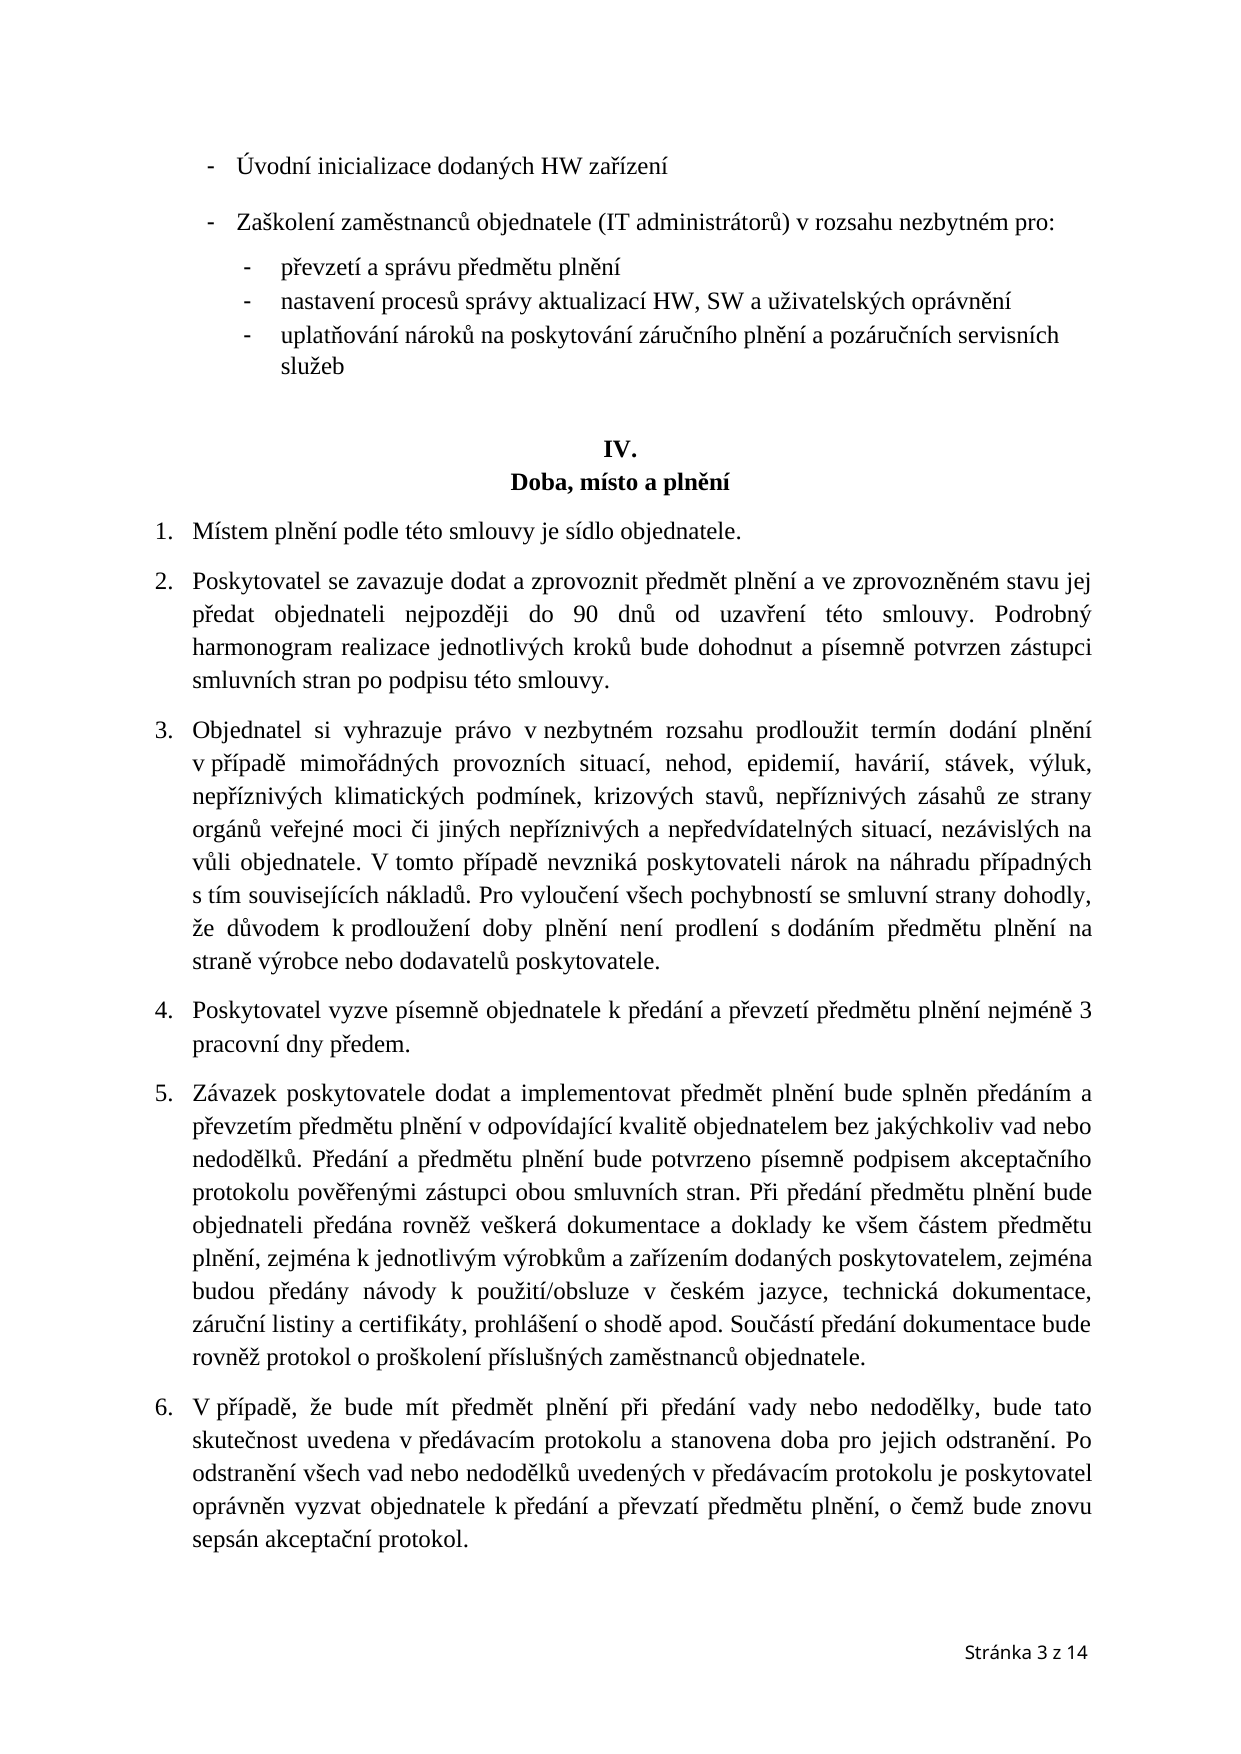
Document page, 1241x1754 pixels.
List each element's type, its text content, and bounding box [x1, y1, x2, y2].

subtitle Místem plnění podle této smlouvy je sídlo objednatele. [154, 516, 1093, 545]
subtitle V případě, že bude mít předmět plnění při předání vady nebo nedodělky, bude tato skutečnost uvedena v předávacím protokolu a stanovena doba pro jejich odstranění. Po odstranění všech vad nebo nedodělků uvedených v předávacím protokolu je poskytovatel oprávněn vyzvat objednatele k předání a převzatí předmětu plnění, o čemž bude znovu sepsán akceptační protokol. [154, 1392, 1093, 1553]
subtitle Zaškolení zaměstnanců objednatele (IT administrátorů) v rozsahu nezbytném pro: [207, 203, 1093, 237]
subtitle Doba, místo a plnění [148, 467, 1093, 495]
list uplatňování nároků na poskytování záručního plnění a pozáručních servisních služeb [243, 317, 1093, 380]
subtitle Poskytovatel se zavazuje dodat a zprovoznit předmět plnění a ve zprovozněném stavu jej předat objednateli nejpozději do 90 dnů od uzavření této smlouvy. Podrobný harmonogram realizace jednotlivých kroků bude dohodnut a písemně potvrzen zástupci smluvních stran po podpisu této smlouvy. [154, 566, 1093, 694]
subtitle Závazek poskytovatele dodat a implementovat předmět plnění bude splněn předáním a převzetím předmětu plnění v odpovídající kvalitě objednatelem bez jakýchkoliv vad nebo nedodělků. Předání a předmětu plnění bude potvrzeno písemně podpisem akceptačního protokolu pověřenými zástupci obou smluvních stran. Při předání předmětu plnění bude objednateli předána rovněž veškerá dokumentace a doklady ke všem částem předmětu plnění, zejména k jednotlivým výrobkům a zařízením dodaných poskytovatelem, zejména budou předány návody k použití/obsluze v českém jazyce, technická dokumentace, záruční listiny a certifikáty, prohlášení o shodě apod. Součástí předání dokumentace bude rovněž protokol o proškolení příslušných zaměstnanců objednatele. [154, 1078, 1093, 1371]
subtitle Objednatel si vyhrazuje právo v nezbytném rozsahu prodloužit termín dodání plnění v případě mimořádných provozních situací, nehod, epidemií, havárií, stávek, výluk, nepříznivých klimatických podmínek, krizových stavů, nepříznivých zásahů ze strany orgánů veřejné moci či jiných nepříznivých a nepředvídatelných situací, nezávislých na vůli objednatele. V tomto případě nevzniká poskytovateli nárok na náhradu případných s tím souvisejících nákladů. Pro vyloučení všech pochybností se smluvní strany dohodly, že důvodem k prodloužení doby plnění není prodlení s dodáním předmětu plnění na straně výrobce nebo dodavatelů poskytovatele. [154, 715, 1093, 975]
list nastavení procesů správy aktualizací HW, SW a uživatelských oprávnění [243, 283, 1093, 317]
list převzetí a správu předmětu plnění [243, 249, 1093, 283]
text IV. [148, 434, 1093, 462]
subtitle Úvodní inicializace dodaných HW zařízení [207, 148, 1093, 182]
subtitle Poskytovatel vyzve písemně objednatele k předání a převzetí předmětu plnění nejméně 3 pracovní dny předem. [154, 996, 1093, 1057]
